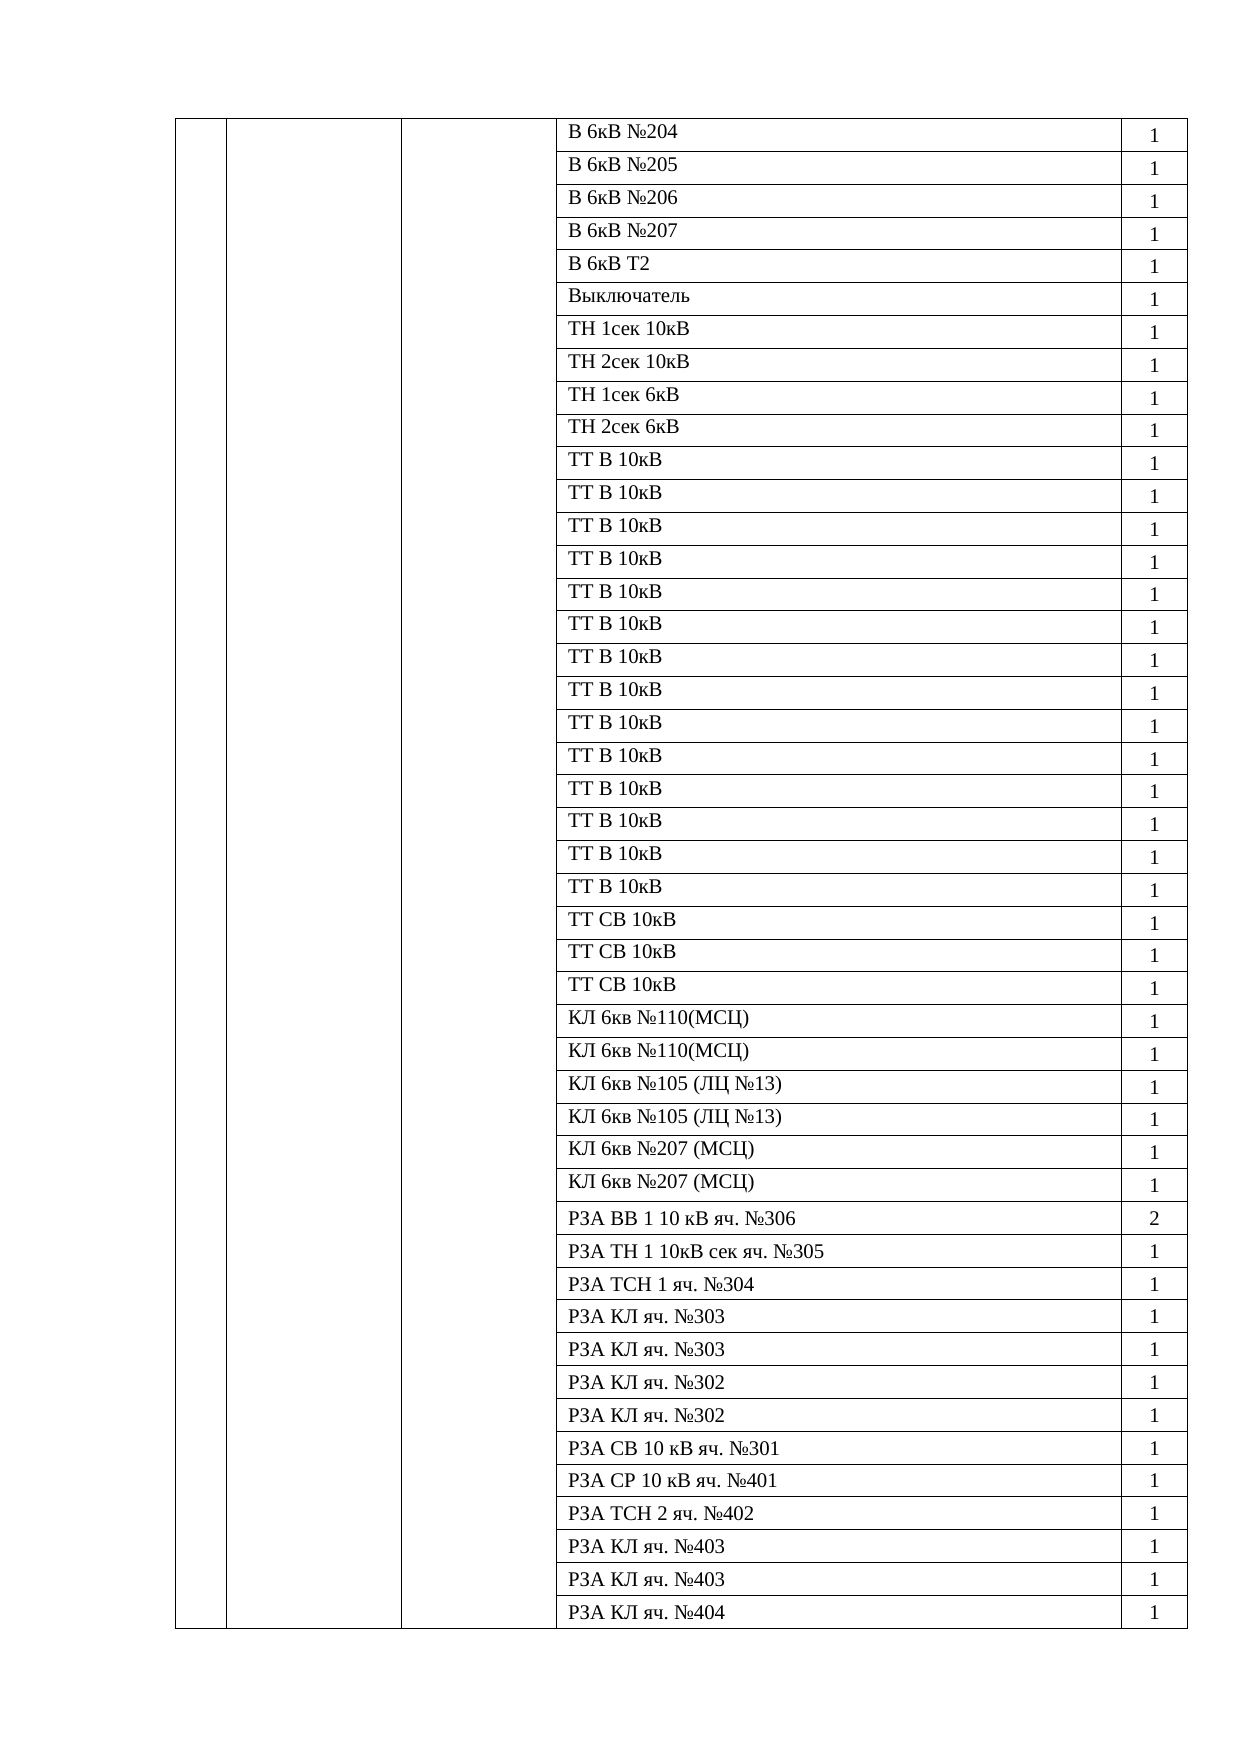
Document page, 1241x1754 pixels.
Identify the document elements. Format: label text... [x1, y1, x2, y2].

table_cell ТН 1сек 10кВ [557, 316, 1121, 348]
table_cell В 6кВ №204 [557, 119, 1121, 151]
table_cell 1 [1122, 480, 1187, 512]
table_cell В 6кВ Т2 [557, 250, 1121, 282]
table_cell В 6кВ №205 [557, 152, 1121, 184]
table_cell РЗА КЛ яч. №303 [557, 1333, 1121, 1365]
table_cell 1 [1122, 1432, 1187, 1463]
table_cell РЗА СВ 10 кВ яч. №301 [557, 1432, 1121, 1463]
table_cell РЗА ТН 1 10кВ сек яч. №305 [557, 1235, 1121, 1267]
table_cell 1 [1122, 1530, 1187, 1562]
table_cell 1 [1122, 677, 1187, 709]
table_cell 1 [1122, 218, 1187, 249]
table_cell КЛ 6кв №110(МСЦ) [557, 1005, 1121, 1037]
table_cell 1 [1122, 382, 1187, 413]
table_cell РЗА КЛ яч. №403 [557, 1530, 1121, 1562]
table_cell РЗА КЛ яч. №302 [557, 1399, 1121, 1431]
table_cell ТТ В 10кВ [557, 611, 1121, 643]
table_cell 1 [1122, 119, 1187, 151]
table_cell 1 [1122, 185, 1187, 217]
table_cell 1 [1122, 1169, 1187, 1201]
table_cell РЗА ТСН 1 яч. №304 [557, 1268, 1121, 1299]
table_cell КЛ 6кв №105 (ЛЦ №13) [557, 1104, 1121, 1135]
table_cell 1 [1122, 1235, 1187, 1267]
table_cell 1 [1122, 415, 1187, 446]
table_cell В 6кВ №207 [557, 218, 1121, 249]
table_cell ТТ В 10кВ [557, 480, 1121, 512]
table_cell 1 [1122, 1366, 1187, 1398]
table_cell 1 [1122, 808, 1187, 840]
table_cell 1 [1122, 874, 1187, 906]
table_cell 1 [1122, 710, 1187, 742]
table_cell 1 [1122, 1300, 1187, 1332]
table_cell 1 [1122, 907, 1187, 938]
table_cell КЛ 6кв №207 (МСЦ) [557, 1136, 1121, 1168]
table_cell ТТ В 10кВ [557, 710, 1121, 742]
table_cell 1 [1122, 1104, 1187, 1135]
table_cell РЗА КЛ яч. №302 [557, 1366, 1121, 1398]
table_cell 1 [1122, 1038, 1187, 1070]
table_cell КЛ 6кв №110(МСЦ) [557, 1038, 1121, 1070]
table_cell 1 [1122, 1268, 1187, 1299]
table_cell ТТ В 10кВ [557, 447, 1121, 479]
table_cell 1 [1122, 579, 1187, 610]
table_cell 1 [1122, 611, 1187, 643]
table_cell 1 [1122, 152, 1187, 184]
table_cell 1 [1122, 316, 1187, 348]
table_cell ТТ В 10кВ [557, 841, 1121, 873]
table_cell ТТ В 10кВ [557, 775, 1121, 807]
table_cell Выключатель [557, 283, 1121, 315]
table_cell РЗА СР 10 кВ яч. №401 [557, 1465, 1121, 1496]
table_cell ТН 1сек 6кВ [557, 382, 1121, 413]
table_cell 1 [1122, 743, 1187, 774]
table_cell КЛ 6кв №207 (МСЦ) [557, 1169, 1121, 1201]
table_cell 1 [1122, 775, 1187, 807]
table_cell 1 [1122, 940, 1187, 971]
table_cell ТН 2сек 6кВ [557, 415, 1121, 446]
table_cell 2 [1122, 1202, 1187, 1234]
table_cell ТТ В 10кВ [557, 808, 1121, 840]
table_cell КЛ 6кв №105 (ЛЦ №13) [557, 1071, 1121, 1102]
table_cell 1 [1122, 1563, 1187, 1595]
table_cell ТТ СВ 10кВ [557, 907, 1121, 938]
table_cell 1 [1122, 349, 1187, 381]
table_cell ТН 2сек 10кВ [557, 349, 1121, 381]
table_cell РЗА КЛ яч. №303 [557, 1300, 1121, 1332]
table_cell ТТ В 10кВ [557, 579, 1121, 610]
table_cell ТТ В 10кВ [557, 677, 1121, 709]
table_cell РЗА КЛ яч. №404 [557, 1596, 1121, 1627]
table_cell 1 [1122, 1005, 1187, 1037]
table_cell 1 [1122, 513, 1187, 545]
table_cell ТТ В 10кВ [557, 874, 1121, 906]
table_cell 1 [1122, 1465, 1187, 1496]
table_cell РЗА ТСН 2 яч. №402 [557, 1497, 1121, 1529]
table_cell 1 [1122, 447, 1187, 479]
table_cell 1 [1122, 1071, 1187, 1102]
table_cell РЗА ВВ 1 10 кВ яч. №306 [557, 1202, 1121, 1234]
table_cell 1 [1122, 1333, 1187, 1365]
table_cell ТТ В 10кВ [557, 546, 1121, 577]
table_cell В 6кВ №206 [557, 185, 1121, 217]
table_cell 1 [1122, 841, 1187, 873]
table_cell ТТ В 10кВ [557, 513, 1121, 545]
table_cell ТТ СВ 10кВ [557, 940, 1121, 971]
table_cell 1 [1122, 1136, 1187, 1168]
table_cell 1 [1122, 1497, 1187, 1529]
table_cell ТТ СВ 10кВ [557, 972, 1121, 1004]
table_cell РЗА КЛ яч. №403 [557, 1563, 1121, 1595]
table_cell 1 [1122, 1399, 1187, 1431]
table_cell 1 [1122, 546, 1187, 577]
table_cell 1 [1122, 250, 1187, 282]
table_cell ТТ В 10кВ [557, 644, 1121, 676]
table_cell ТТ В 10кВ [557, 743, 1121, 774]
table_cell 1 [1122, 972, 1187, 1004]
table_cell 1 [1122, 644, 1187, 676]
table_cell 1 [1122, 283, 1187, 315]
table_cell 1 [1122, 1596, 1187, 1627]
